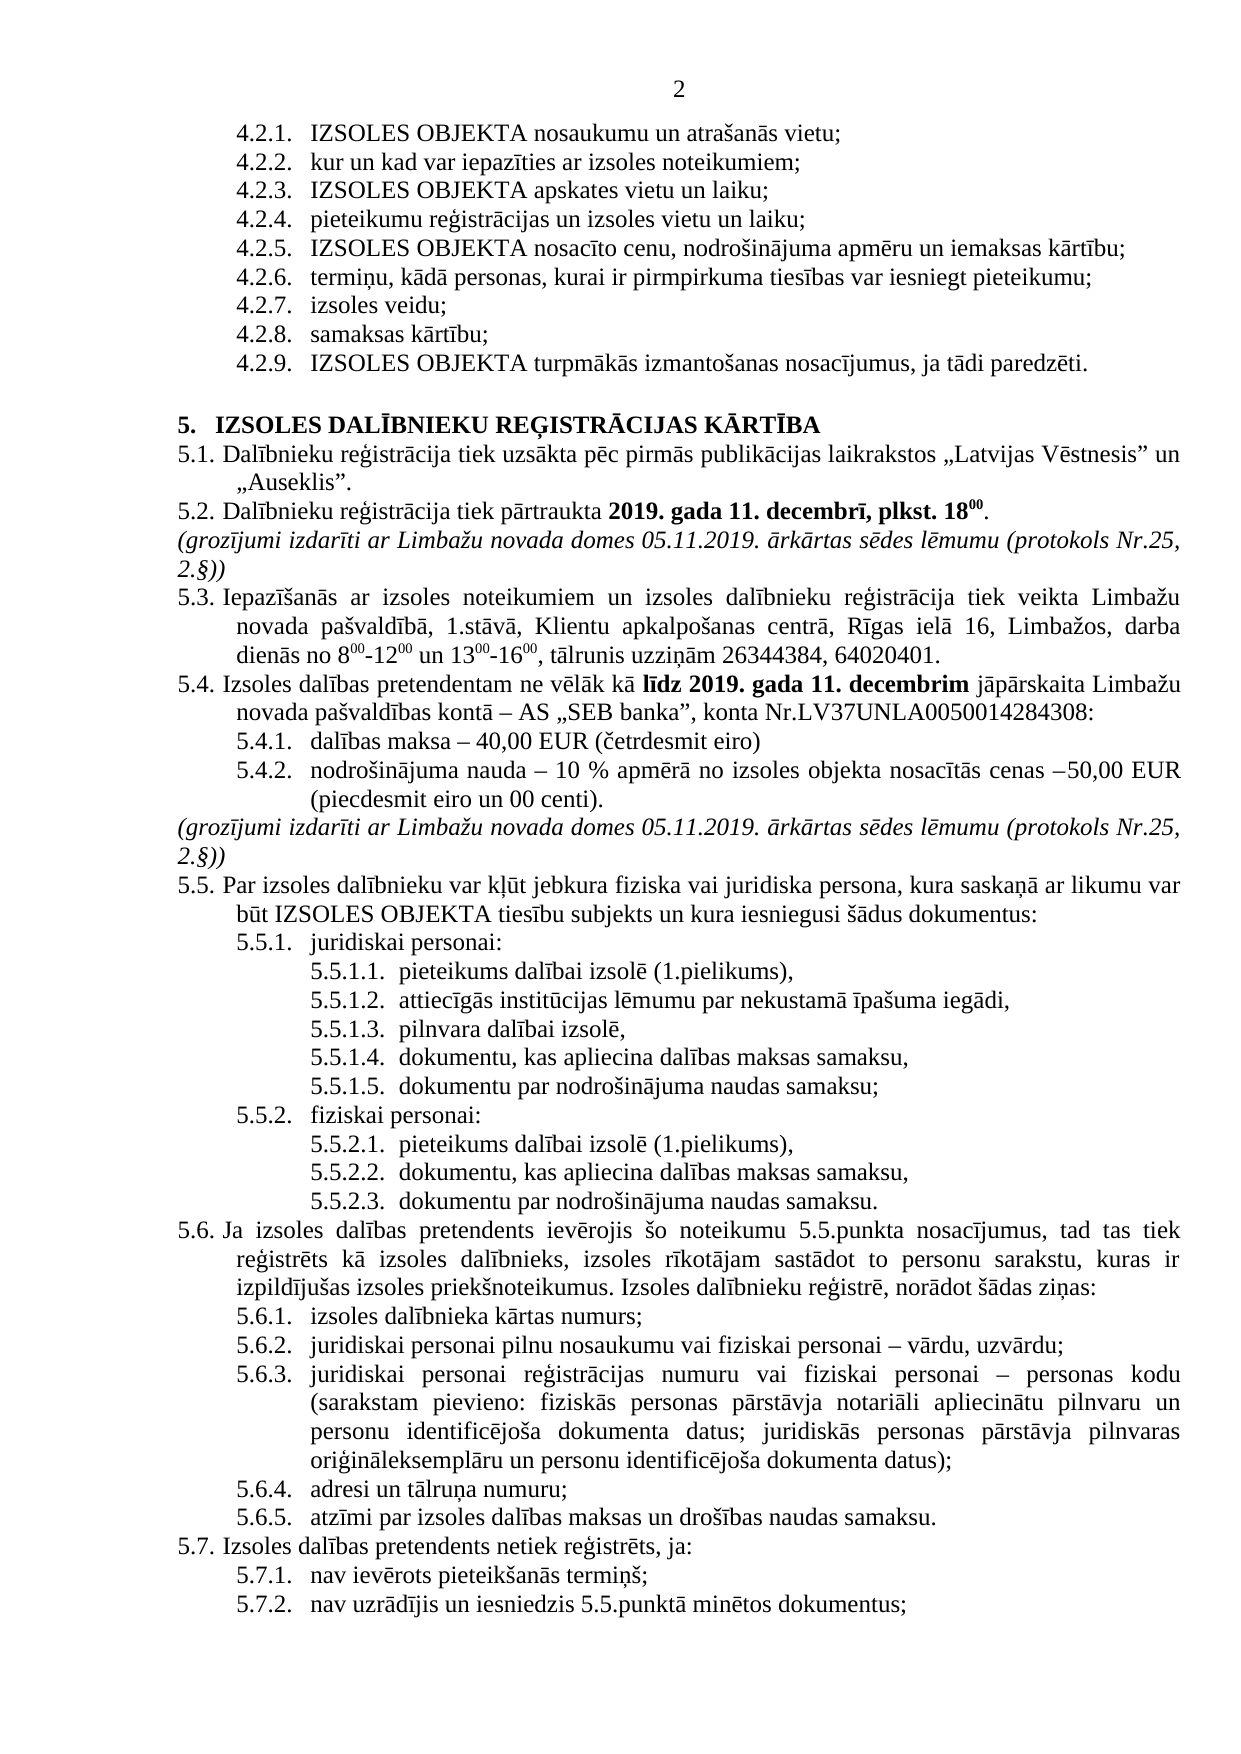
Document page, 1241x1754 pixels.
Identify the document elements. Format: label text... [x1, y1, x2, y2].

list dalības maksa – 40,00 EUR (četrdesmit eiro) [236, 726, 1181, 755]
list kur un kad var iepazīties ar izsoles noteikumiem; [236, 147, 1181, 176]
list dokumentu, kas apliecina dalības maksas samaksu, [310, 1042, 1181, 1071]
list pieteikums dalībai izsolē (1.pielikums), [310, 1129, 1181, 1157]
list Izsoles dalības pretendentam ne vēlāk kā līdz 2019. gada 11. decembrim jāpārskaita Limbažu novada pašvaldības kontā – AS „SEB banka”, konta Nr.LV37UNLA0050014284308: [177, 669, 1181, 726]
list dokumentu par nodrošinājuma naudas samaksu. [310, 1186, 1181, 1215]
list nodrošinājuma nauda – 10 % apmērā no izsoles objekta nosacītās cenas –50,00 EUR (piecdesmit eiro un 00 centi). [236, 755, 1181, 812]
list Ja izsoles dalības pretendents ievērojis šo noteikumu 5.5.punkta nosacījumus, tad tas tiek reģistrēts kā izsoles dalībnieks, izsoles rīkotājam sastādot to personu sarakstu, kuras ir izpildījušas izsoles priekšnoteikumus. Izsoles dalībnieku reģistrē, norādot šādas ziņas: [177, 1215, 1181, 1301]
list juridiskai personai pilnu nosaukumu vai fiziskai personai – vārdu, uzvārdu; [236, 1330, 1181, 1359]
list nav uzrādījis un iesniedzis 5.5.punktā minētos dokumentus; [236, 1589, 1181, 1617]
list izsolES objekta turpmākās izmantošanas nosacījumus, ja tādi paredzēti. [236, 348, 1181, 377]
list juridiskai personai: [236, 927, 1181, 956]
list izsoLES OBJEKTA apskates vietu un laiku; [236, 176, 1181, 204]
list izsoles dalībnieka kārtas numurs; [236, 1301, 1181, 1330]
list Dalībnieku reģistrācija tiek uzsākta pēc pirmās publikācijas laikrakstos „Latvijas Vēstnesis” un „Auseklis”. [177, 439, 1181, 496]
list samaksas kārtību; [236, 319, 1181, 348]
list fiziskai personai: [236, 1100, 1181, 1129]
list pieteikumu reģistrācijas un izsoles vietu un laiku; [236, 204, 1181, 233]
list atzīmi par izsoles dalības maksas un drošības naudas samaksu. [236, 1502, 1181, 1531]
list izsolES objekta nosacīto cenu, nodrošinājuma apmēru un iemaksas kārtību; [236, 233, 1181, 262]
list dokumentu, kas apliecina dalības maksas samaksu, [310, 1157, 1181, 1186]
list juridiskai personai reģistrācijas numuru vai fiziskai personai – personas kodu (sarakstam pievieno: fiziskās personas pārstāvja notariāli apliecinātu pilnvaru un personu identificējoša dokumenta datus; juridiskās personas pārstāvja pilnvaras oriģināleksemplāru un personu identificējoša dokumenta datus); [236, 1359, 1181, 1474]
list termiņu, kādā personas, kurai ir pirmpirkuma tiesības var iesniegt pieteikumu; [236, 262, 1181, 291]
list dokumentu par nodrošinājuma naudas samaksu; [310, 1071, 1181, 1100]
list Par izsoles dalībnieku var kļūt jebkura fiziska vai juridiska persona, kura saskaņā ar likumu var būt IZSOLES OBJEKTA tiesību subjekts un kura iesniegusi šādus dokumentus: [177, 870, 1181, 927]
list nav ievērots pieteikšanās termiņš; [236, 1560, 1181, 1589]
list attiecīgās institūcijas lēmumu par nekustamā īpašuma iegādi, [310, 985, 1181, 1014]
text (grozījumi izdarīti ar Limbažu novada domes 05.11.2019. ārkārtas sēdes lēmumu (protokols Nr.25, 2.§)) [177, 812, 1181, 870]
list IZSOLES DALĪBNIEKU REĢISTRĀCIJAS KĀRTĪBA [177, 410, 1181, 439]
list Izsoles dalības pretendents netiek reģistrēts, ja: [177, 1531, 1181, 1560]
list izsoles veidu; [236, 291, 1181, 319]
text (grozījumi izdarīti ar Limbažu novada domes 05.11.2019. ārkārtas sēdes lēmumu (protokols Nr.25, 2.§)) [177, 525, 1181, 582]
list IZSOLES OBJEKTA nosaukumu un atrašanās vietu; [236, 118, 1181, 147]
list Dalībnieku reģistrācija tiek pārtraukta 2019. gada 11. decembrī, plkst. 1800. [177, 496, 1181, 525]
list pilnvara dalībai izsolē, [310, 1014, 1181, 1042]
list adresi un tālruņa numuru; [236, 1474, 1181, 1502]
list Iepazīšanās ar izsoles noteikumiem un izsoles dalībnieku reģistrācija tiek veikta Limbažu novada pašvaldībā, 1.stāvā, Klientu apkalpošanas centrā, Rīgas ielā 16, Limbažos, darba dienās no 800-1200 un 1300-1600, tālrunis uzziņām 26344384, 64020401. [177, 582, 1181, 669]
list pieteikums dalībai izsolē (1.pielikums), [310, 956, 1181, 985]
